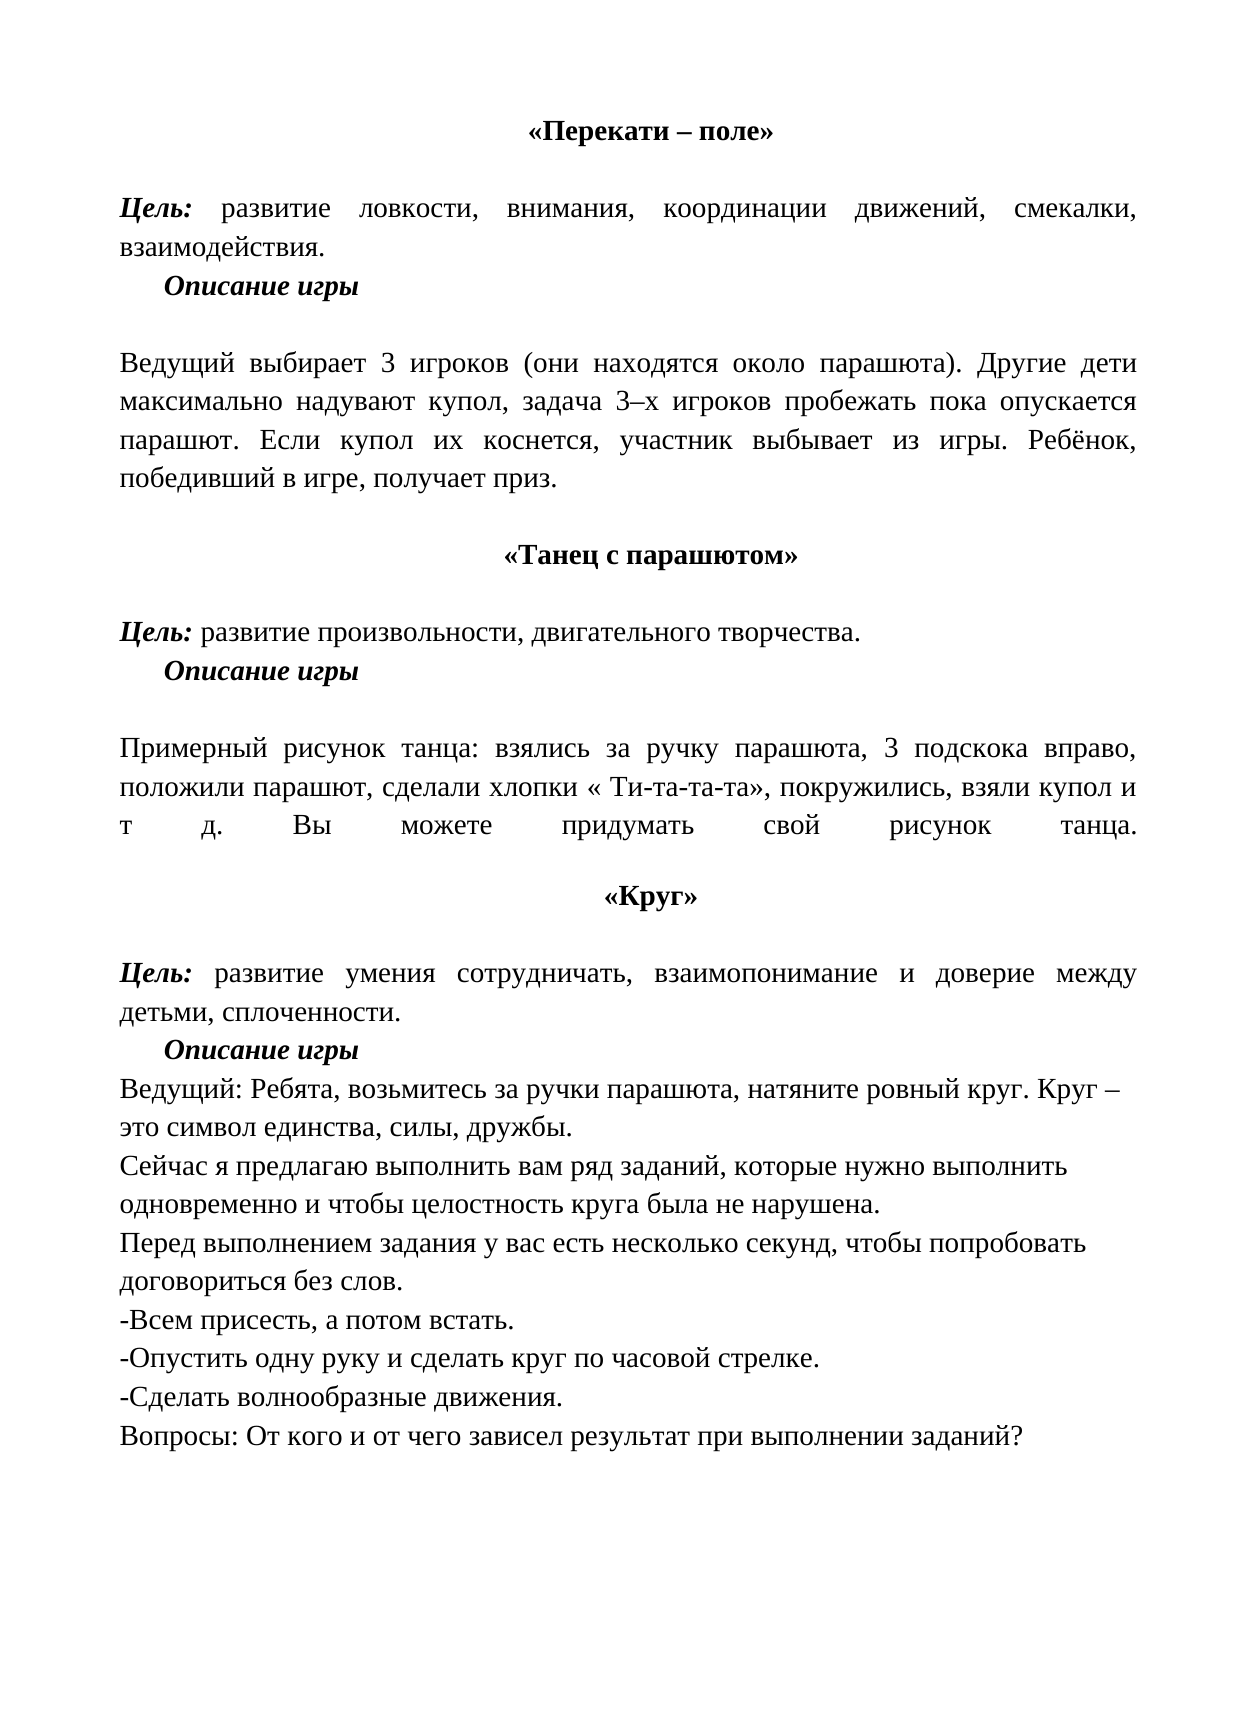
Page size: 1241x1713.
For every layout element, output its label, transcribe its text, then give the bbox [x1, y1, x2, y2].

text Описание игры Ведущий: Ребята, возьмитесь за ручки парашюта, натяните ровный круг. Круг – это символ единства, силы, дружбы. Сейчас я предлагаю выполнить вам ряд заданий, которые нужно выполнить одновременно и чтобы целостность круга была не нарушена. Перед выполнением задания у вас есть несколько секунд, чтобы попробовать договориться без слов. -Всем присесть, а потом встать. -Опустить одну руку и сделать круг по часовой стрелке. -Сделать волнообразные движения. Вопросы: От кого и от чего зависел результат при выполнении заданий? [119, 1032, 1138, 1451]
text Ведущий выбирает 3 игроков (они находятся около парашюта). Другие дети максимально надувают купол, задача 3–х игроков пробежать пока опускается парашют. Если купол их коснется, участник выбывает из игры. Ребёнок, победивший в игре, получает приз. [119, 306, 1138, 494]
text Описание игры [119, 653, 1138, 687]
text Примерный рисунок танца: взялись за ручку парашюта, 3 подскока вправо, положили парашют, сделали хлопки « Ти-та-та-та», покружились, взяли купол и т д. Вы можете придумать свой рисунок танца. [119, 692, 1138, 874]
text Цель: развитие произвольности, двигательного творчества. [119, 576, 1138, 648]
text «Танец с парашютом» [119, 537, 1138, 571]
text Цель: развитие ловкости, внимания, координации движений, смекалки, взаимодействия. [119, 152, 1138, 263]
text Цель: развитие умения сотрудничать, взаимопонимание и доверие между детьми, сплоченности. [119, 917, 1138, 1027]
text «Перекати – поле» [119, 113, 1138, 147]
text «Круг» [119, 878, 1138, 912]
text Описание игры [119, 268, 1138, 301]
